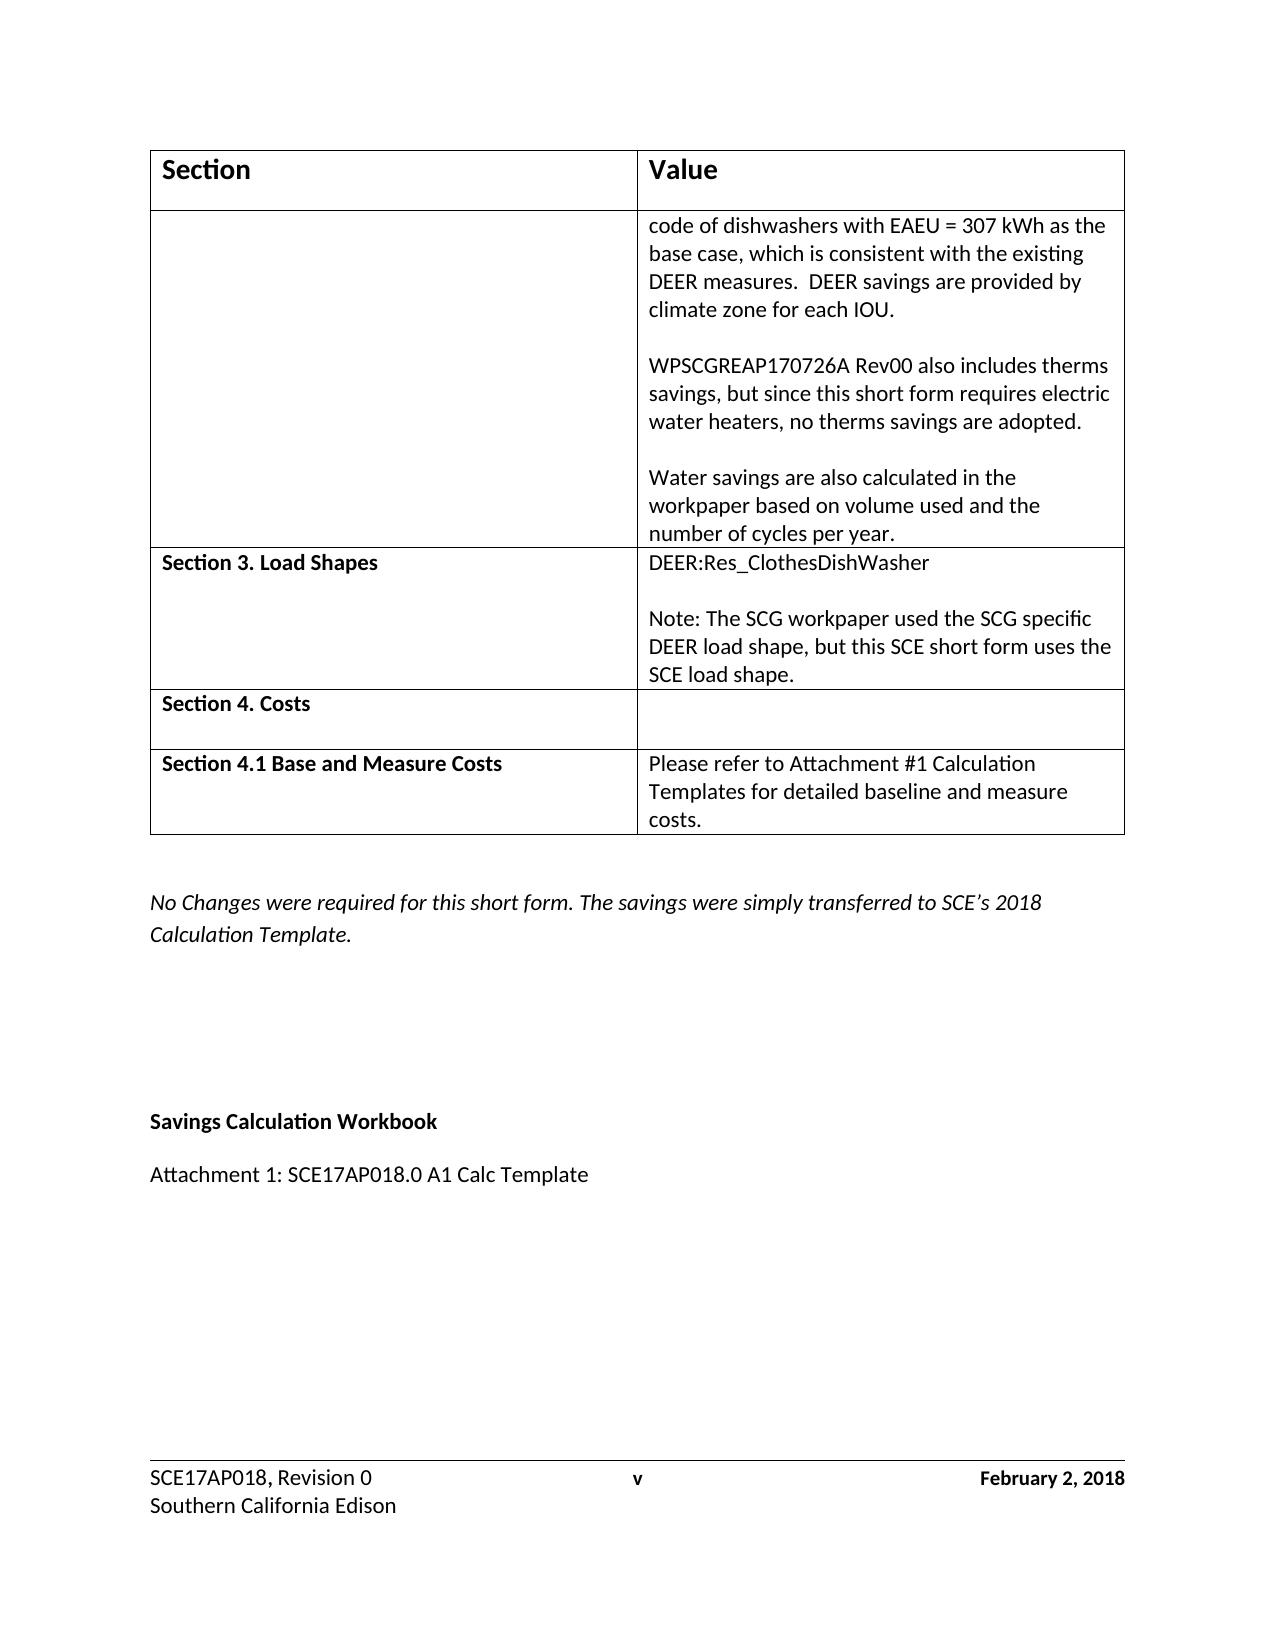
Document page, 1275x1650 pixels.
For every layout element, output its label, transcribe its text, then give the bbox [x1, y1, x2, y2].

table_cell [638, 211, 1124, 547]
table_cell Section 4.1 Base and Measure Costs [151, 750, 637, 833]
table_header Value [638, 151, 1124, 210]
table_cell Section 4. Costs [151, 690, 637, 748]
table_header Section [151, 151, 637, 210]
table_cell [151, 211, 637, 547]
text Attachment 1: SCE17AP018.0 A1 Calc Template [150, 1160, 1125, 1188]
table_cell [638, 690, 1124, 748]
table_cell DEER:Res_ClothesDishWasher Note: The SCG workpaper used the SCG specific DEER load shape, but this SCE short form uses the SCE load shape. [638, 548, 1124, 688]
text Savings Calculation Workbook [150, 1107, 1125, 1135]
table_cell Please refer to Attachment #1 Calculation Templates for detailed baseline and measure costs. [638, 750, 1124, 833]
text No Changes were required for this short form. The savings were simply transferred to SCE’s 2018 Calculation Template. [150, 888, 1125, 948]
table_cell Section 3. Load Shapes [151, 548, 637, 688]
